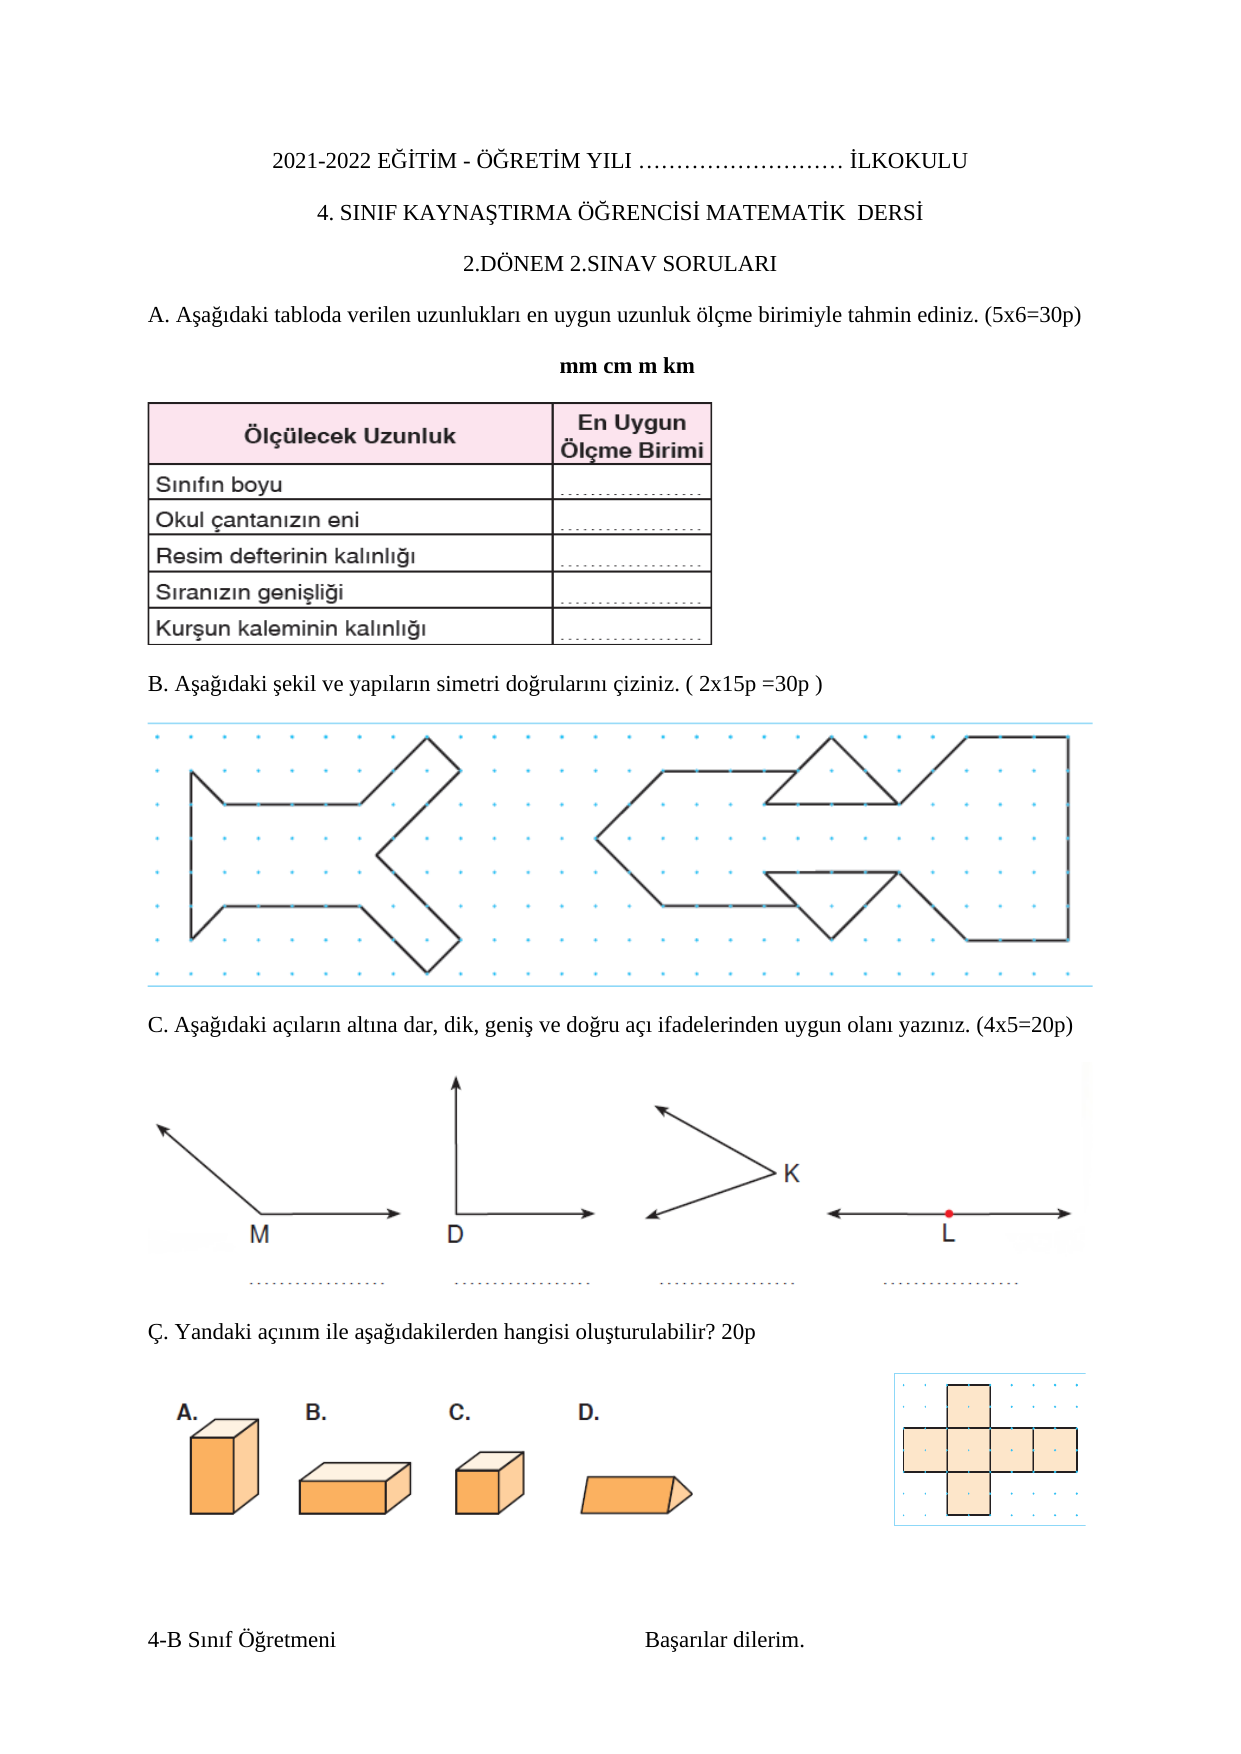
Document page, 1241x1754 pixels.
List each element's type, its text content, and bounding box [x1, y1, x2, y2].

text A. Aşağıdaki tabloda verilen uzunlukları en uygun uzunluk ölçme birimiyle tahmin ediniz. (5x6=30p) [148, 301, 1093, 327]
text 2021-2022 EĞİTİM - ÖĞRETİM YILI ……………………… İLKOKULU [148, 148, 1093, 174]
text 4. SINIF KAYNAŞTIRMA ÖĞRENCİSİ MATEMATİK DERSİ [148, 199, 1093, 225]
picture [893, 1369, 1086, 1527]
picture [147, 1062, 1093, 1294]
picture [147, 720, 1093, 987]
text Ç. Yandaki açınım ile aşağıdakilerden hangisi oluşturulabilir? 20p [148, 1318, 1093, 1344]
text 2.DÖNEM 2.SINAV SORULARI [148, 250, 1093, 276]
text B. Aşağıdaki şekil ve yapıların simetri doğrularını çiziniz. ( 2x15p =30p ) [148, 670, 1093, 696]
picture [170, 1387, 693, 1527]
text C. Aşağıdaki açıların altına dar, dik, geniş ve doğru açı ifadelerinden uygun olanı yazınız. (4x5=20p) [148, 1012, 1093, 1038]
picture [147, 402, 713, 645]
text mm cm m km [148, 352, 1093, 378]
